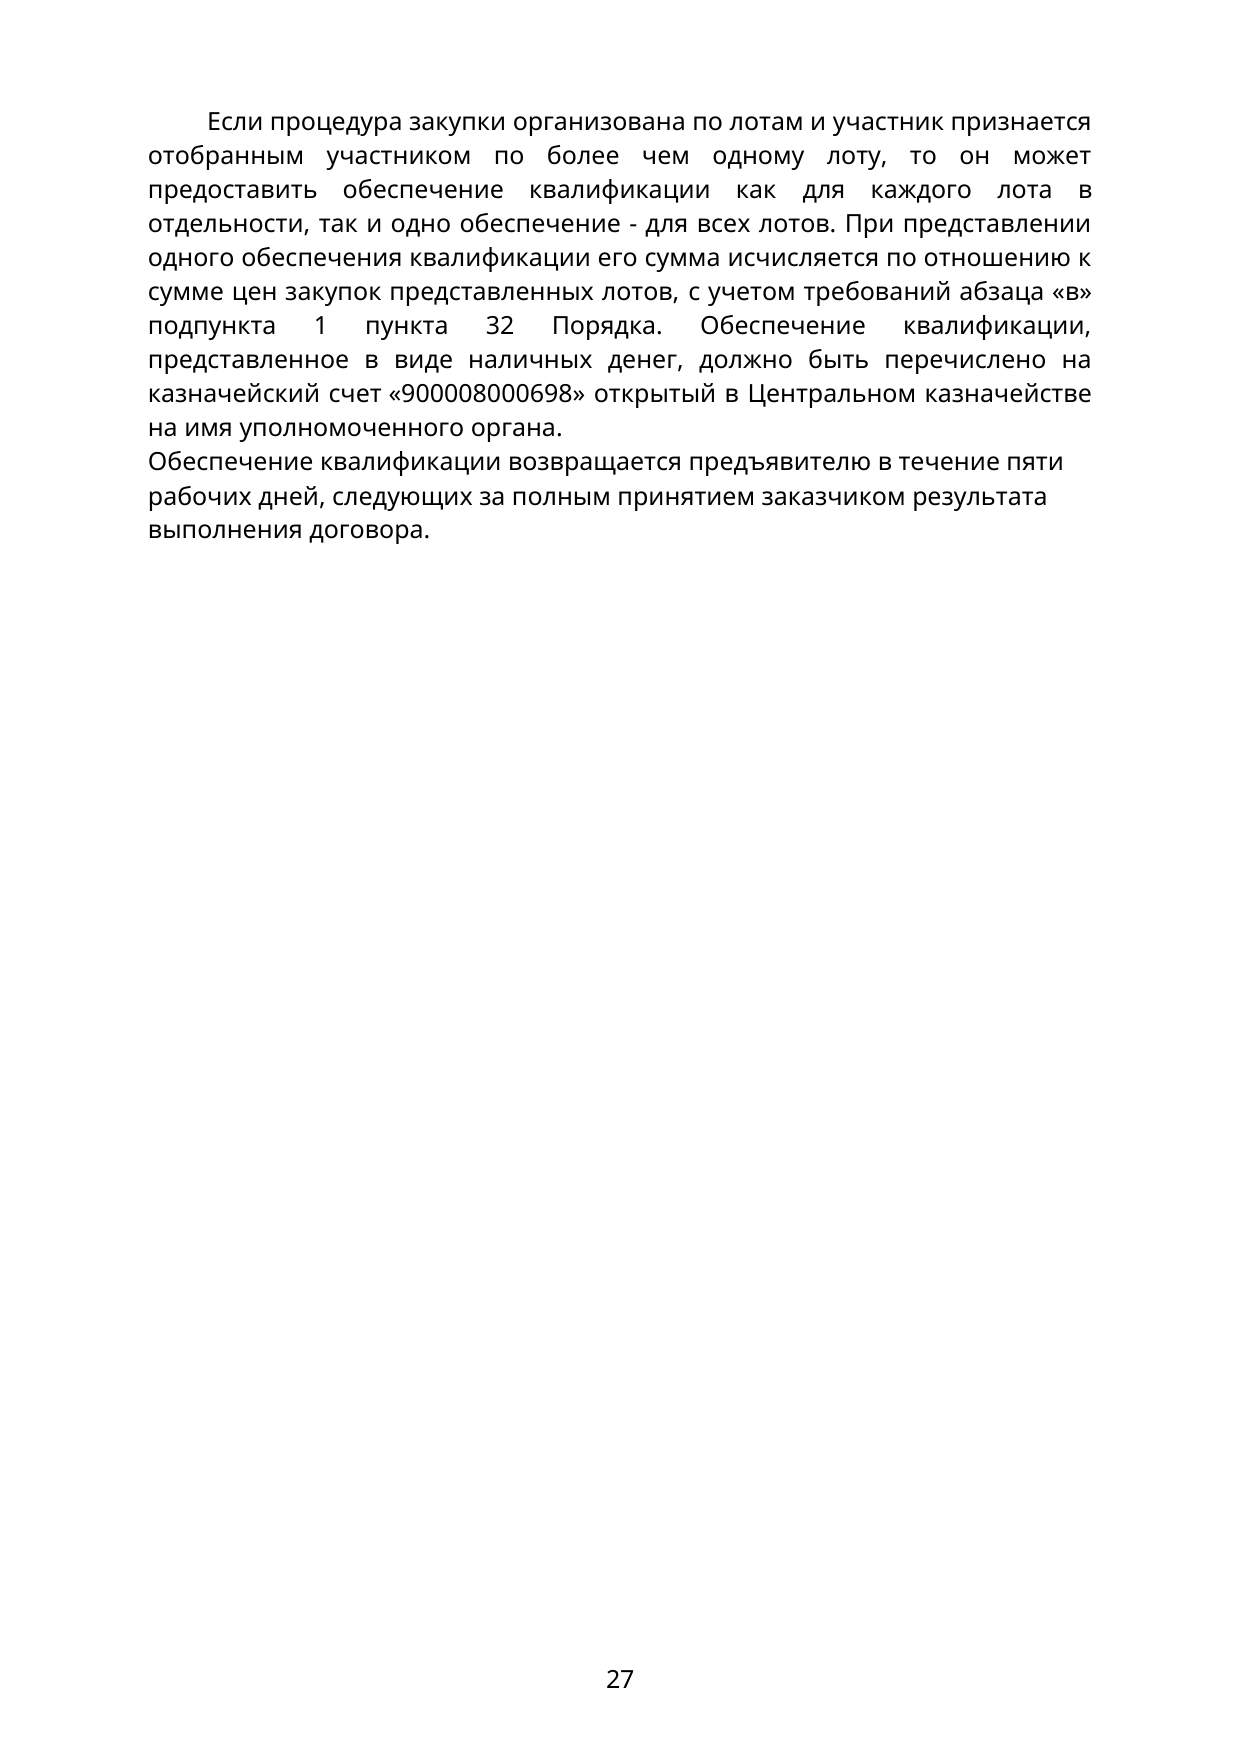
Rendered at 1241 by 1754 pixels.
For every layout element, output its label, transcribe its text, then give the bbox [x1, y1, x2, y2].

text Если процедура закупки организована по лотам и участник признается отобранным участником по более чем одному лоту, то он может предоставить обеспечение квалификации как для каждого лота в отдельности, так и одно обеспечение - для всех лотов. При представлении одного обеспечения квалификации его сумма исчисляется по отношению к сумме цен закупок представленных лотов, с учетом требований абзаца «в» подпункта 1 пункта 32 Порядка. Обеспечение квалификации, представленное в виде наличных денег, должно быть перечислено на казначейский счет «900008000698» открытый в Центральном казначействе на имя уполномоченного органа. [148, 103, 1092, 444]
text Обеспечение квалификации возвращается предъявителю в течение пяти рабочих дней, следующих за полным принятием заказчиком результата выполнения договора. [148, 444, 1092, 546]
